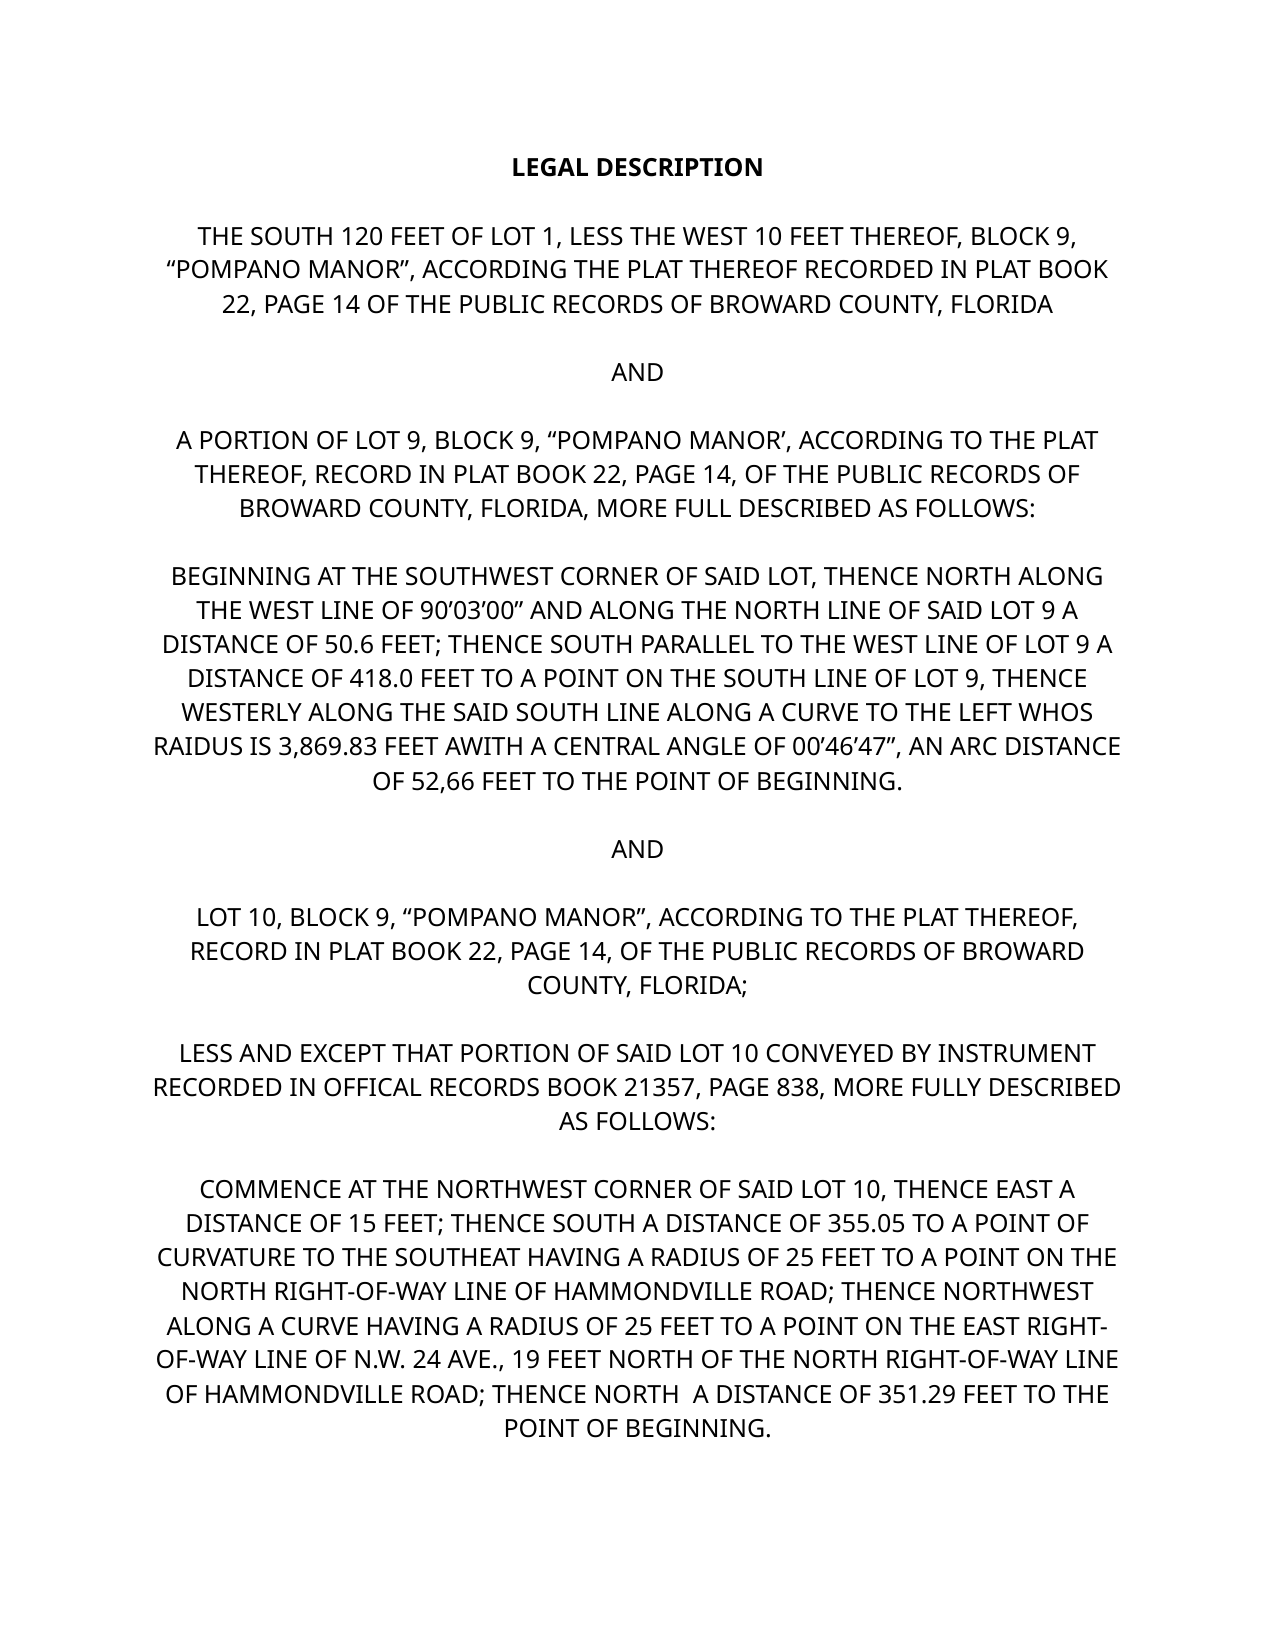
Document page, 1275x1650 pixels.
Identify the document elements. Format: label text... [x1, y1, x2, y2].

text AND [150, 831, 1125, 865]
text THE SOUTH 120 FEET OF LOT 1, LESS THE WEST 10 FEET THEREOF, BLOCK 9, “POMPANO MANOR”, ACCORDING THE PLAT THEREOF RECORDED IN PLAT BOOK 22, PAGE 14 OF THE PUBLIC RECORDS OF BROWARD COUNTY, FLORIDA [150, 218, 1125, 320]
text LESS AND EXCEPT THAT PORTION OF SAID LOT 10 CONVEYED BY INSTRUMENT RECORDED IN OFFICAL RECORDS BOOK 21357, PAGE 838, MORE FULLY DESCRIBED AS FOLLOWS: [150, 1036, 1125, 1138]
text COMMENCE AT THE NORTHWEST CORNER OF SAID LOT 10, THENCE EAST A DISTANCE OF 15 FEET; THENCE SOUTH A DISTANCE OF 355.05 TO A POINT OF CURVATURE TO THE SOUTHEAT HAVING A RADIUS OF 25 FEET TO A POINT ON THE NORTH RIGHT-OF-WAY LINE OF HAMMONDVILLE ROAD; THENCE NORTHWEST ALONG A CURVE HAVING A RADIUS OF 25 FEET TO A POINT ON THE EAST RIGHT-OF-WAY LINE OF N.W. 24 AVE., 19 FEET NORTH OF THE NORTH RIGHT-OF-WAY LINE OF HAMMONDVILLE ROAD; THENCE NORTH A DISTANCE OF 351.29 FEET TO THE POINT OF BEGINNING. [150, 1172, 1125, 1444]
text A PORTION OF LOT 9, BLOCK 9, “POMPANO MANOR’, ACCORDING TO THE PLAT THEREOF, RECORD IN PLAT BOOK 22, PAGE 14, OF THE PUBLIC RECORDS OF BROWARD COUNTY, FLORIDA, MORE FULL DESCRIBED AS FOLLOWS: [150, 422, 1125, 525]
text LEGAL DESCRIPTION [150, 150, 1125, 184]
text AND [150, 354, 1125, 388]
text BEGINNING AT THE SOUTHWEST CORNER OF SAID LOT, THENCE NORTH ALONG THE WEST LINE OF 90’03’00” AND ALONG THE NORTH LINE OF SAID LOT 9 A DISTANCE OF 50.6 FEET; THENCE SOUTH PARALLEL TO THE WEST LINE OF LOT 9 A DISTANCE OF 418.0 FEET TO A POINT ON THE SOUTH LINE OF LOT 9, THENCE WESTERLY ALONG THE SAID SOUTH LINE ALONG A CURVE TO THE LEFT WHOS RAIDUS IS 3,869.83 FEET AWITH A CENTRAL ANGLE OF 00’46’47”, AN ARC DISTANCE OF 52,66 FEET TO THE POINT OF BEGINNING. [150, 559, 1125, 797]
text LOT 10, BLOCK 9, “POMPANO MANOR”, ACCORDING TO THE PLAT THEREOF, RECORD IN PLAT BOOK 22, PAGE 14, OF THE PUBLIC RECORDS OF BROWARD COUNTY, FLORIDA; [150, 899, 1125, 1002]
